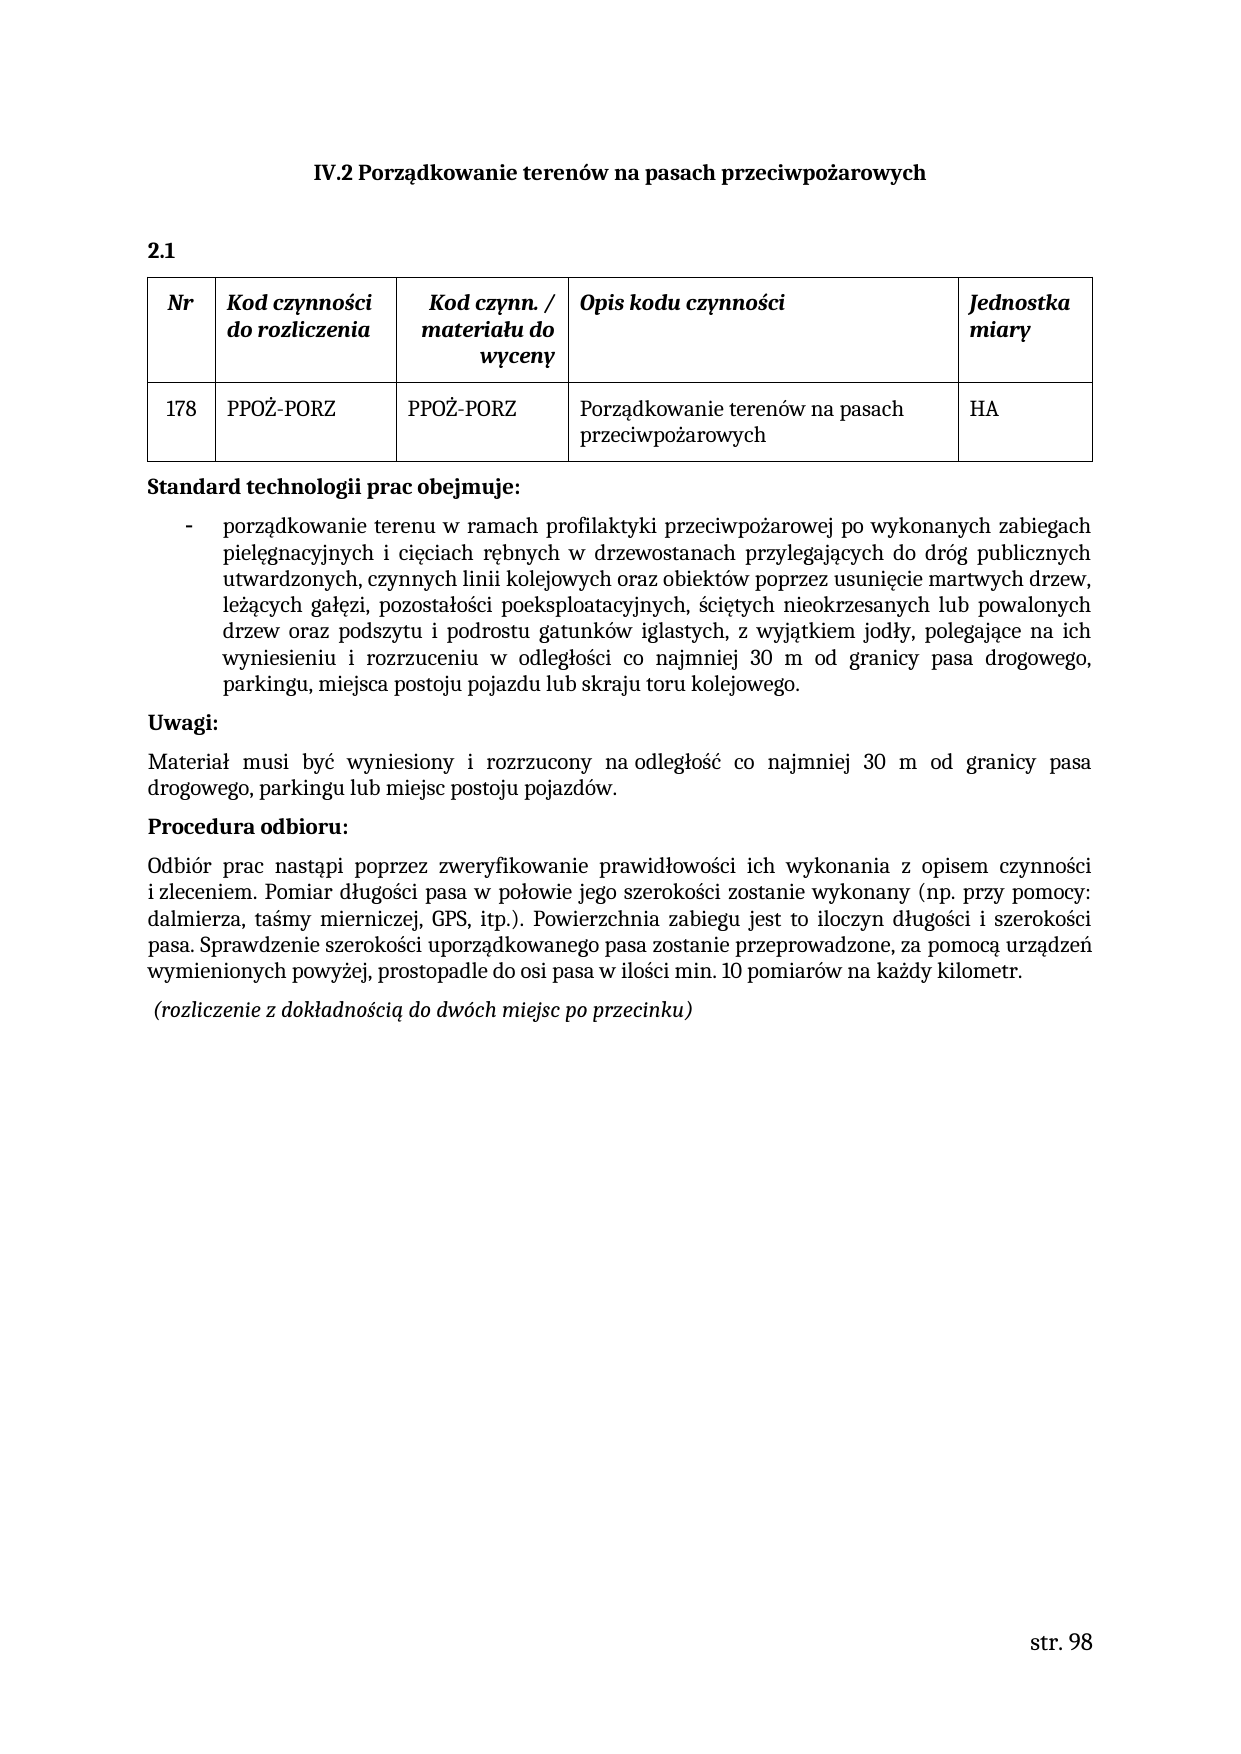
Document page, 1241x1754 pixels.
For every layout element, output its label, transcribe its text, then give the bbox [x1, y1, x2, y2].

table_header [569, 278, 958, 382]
text (rozliczenie z dokładnością do dwóch miejsc po przecinku) [148, 997, 1093, 1023]
text Procedura odbioru: [148, 814, 1093, 840]
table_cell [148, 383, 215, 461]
text Uwagi: [148, 710, 1093, 736]
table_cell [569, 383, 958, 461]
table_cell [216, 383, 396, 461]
text Materiał musi być wyniesiony i rozrzucony na odległość co najmniej 30 m od granicy pasa drogowego, parkingu lub miejsc postoju pojazdów. [148, 749, 1093, 801]
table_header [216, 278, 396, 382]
list porządkowanie terenu w ramach profilaktyki przeciwpożarowej po wykonanych zabiegach pielęgnacyjnych i cięciach rębnych w drzewostanach przylegających do dróg publicznych utwardzonych, czynnych linii kolejowych oraz obiektów poprzez usunięcie martwych drzew, leżących gałęzi, pozostałości poeksploatacyjnych, ściętych nieokrzesanych lub powalonych drzew oraz podszytu i podrostu gatunków iglastych, z wyjątkiem jodły, polegające na ich wyniesieniu i rozrzuceniu w odległości co najmniej 30 m od granicy pasa drogowego, parkingu, miejsca postoju pojazdu lub skraju toru kolejowego. [185, 513, 1093, 697]
text Odbiór prac nastąpi poprzez zweryfikowanie prawidłowości ich wykonania z opisem czynności i zleceniem. Pomiar długości pasa w połowie jego szerokości zostanie wykonany (np. przy pomocy: dalmierza, taśmy mierniczej, GPS, itp.). Powierzchnia zabiegu jest to iloczyn długości i szerokości pasa. Sprawdzenie szerokości uporządkowanego pasa zostanie przeprowadzone, za pomocą urządzeń wymienionych powyżej, prostopadle do osi pasa w ilości min. 10 pomiarów na każdy kilometr. [148, 853, 1093, 984]
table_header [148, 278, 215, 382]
text IV.2 Porządkowanie terenów na pasach przeciwpożarowych [148, 160, 1093, 186]
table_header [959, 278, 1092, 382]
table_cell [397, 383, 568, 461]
text Standard technologii prac obejmuje: [148, 474, 1093, 500]
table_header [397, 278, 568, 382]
text 2.1 [148, 238, 1093, 264]
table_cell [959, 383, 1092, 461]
